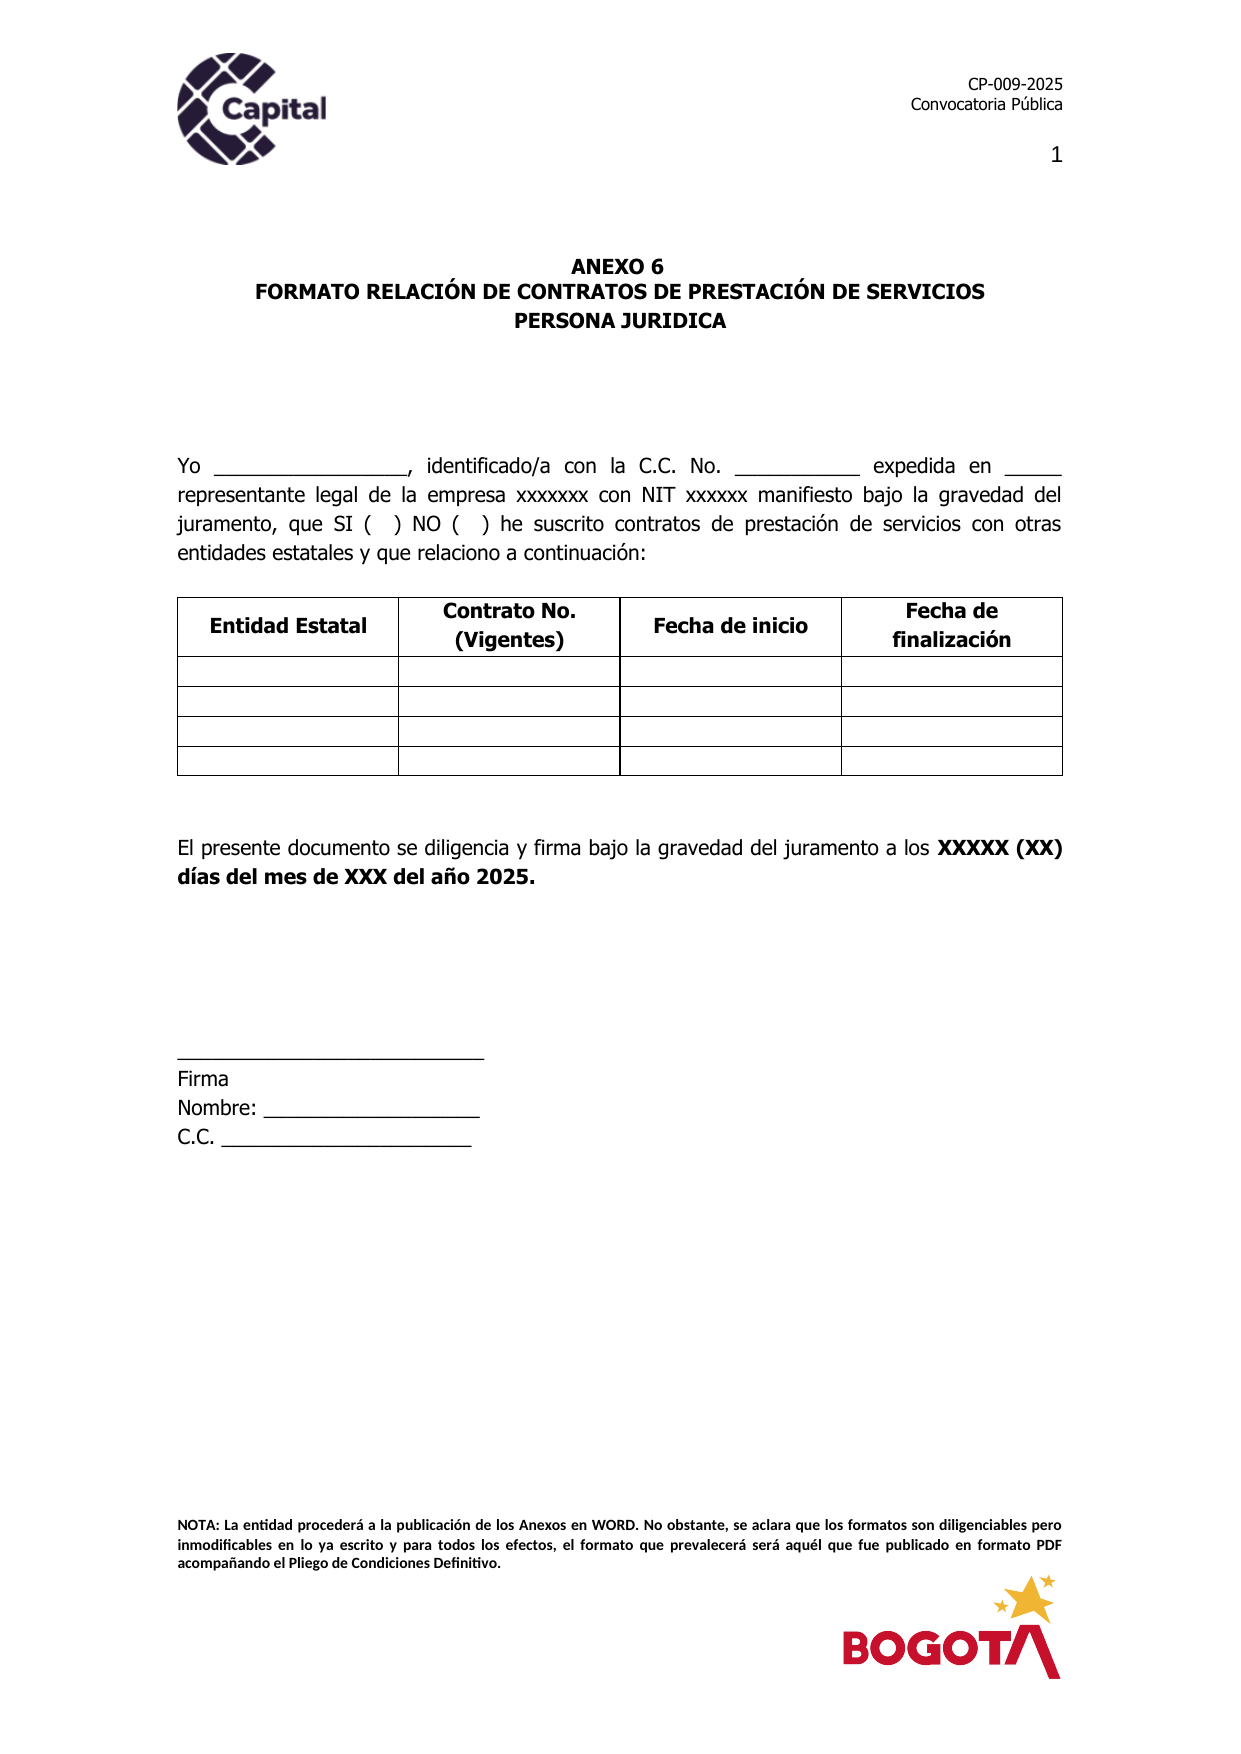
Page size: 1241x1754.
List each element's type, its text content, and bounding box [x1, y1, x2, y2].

table_cell [842, 747, 1062, 775]
text Nombre: ___________________ [177, 1095, 1063, 1120]
table_cell [842, 657, 1062, 686]
text ___________________________ [177, 1037, 1063, 1062]
text ANEXO 6 [177, 253, 1058, 278]
picture [840, 1572, 1064, 1681]
text C.C. ______________________ [177, 1124, 1063, 1149]
table_cell [621, 717, 841, 746]
table_cell [621, 687, 841, 716]
table_cell [399, 747, 619, 775]
table_cell [399, 687, 619, 716]
table_cell [178, 687, 398, 716]
table_cell [621, 657, 841, 686]
table_cell [399, 657, 619, 686]
table_header Fecha de inicio [621, 598, 841, 656]
table_cell [842, 717, 1062, 746]
table_header Contrato No. (Vigentes) [399, 598, 619, 656]
table_header Fecha de finalización [842, 598, 1062, 656]
table_cell [399, 717, 619, 746]
text Yo _________________, identificado/a con la C.C. No. ___________ expedida en _____ representante legal de la empresa xxxxxxx con NIT xxxxxx manifiesto bajo la gravedad del juramento, que SI ( ) NO ( ) he suscrito contratos de prestación de servicios con otras entidades estatales y que relaciono a continuación: [177, 452, 1063, 564]
picture [177, 53, 326, 165]
text El presente documento se diligencia y firma bajo la gravedad del juramento a los XXXXX (XX) días del mes de XXX del año 2025. [177, 834, 1063, 888]
table_cell [178, 717, 398, 746]
table_cell [842, 687, 1062, 716]
table_cell [178, 747, 398, 775]
table_cell [178, 657, 398, 686]
table_cell [621, 747, 841, 775]
text FORMATO RELACIÓN DE CONTRATOS DE PRESTACIÓN DE SERVICIOS [177, 278, 1063, 304]
table_header Entidad Estatal [178, 598, 398, 656]
text Firma [177, 1066, 1063, 1091]
text PERSONA JURIDICA [177, 307, 1063, 333]
